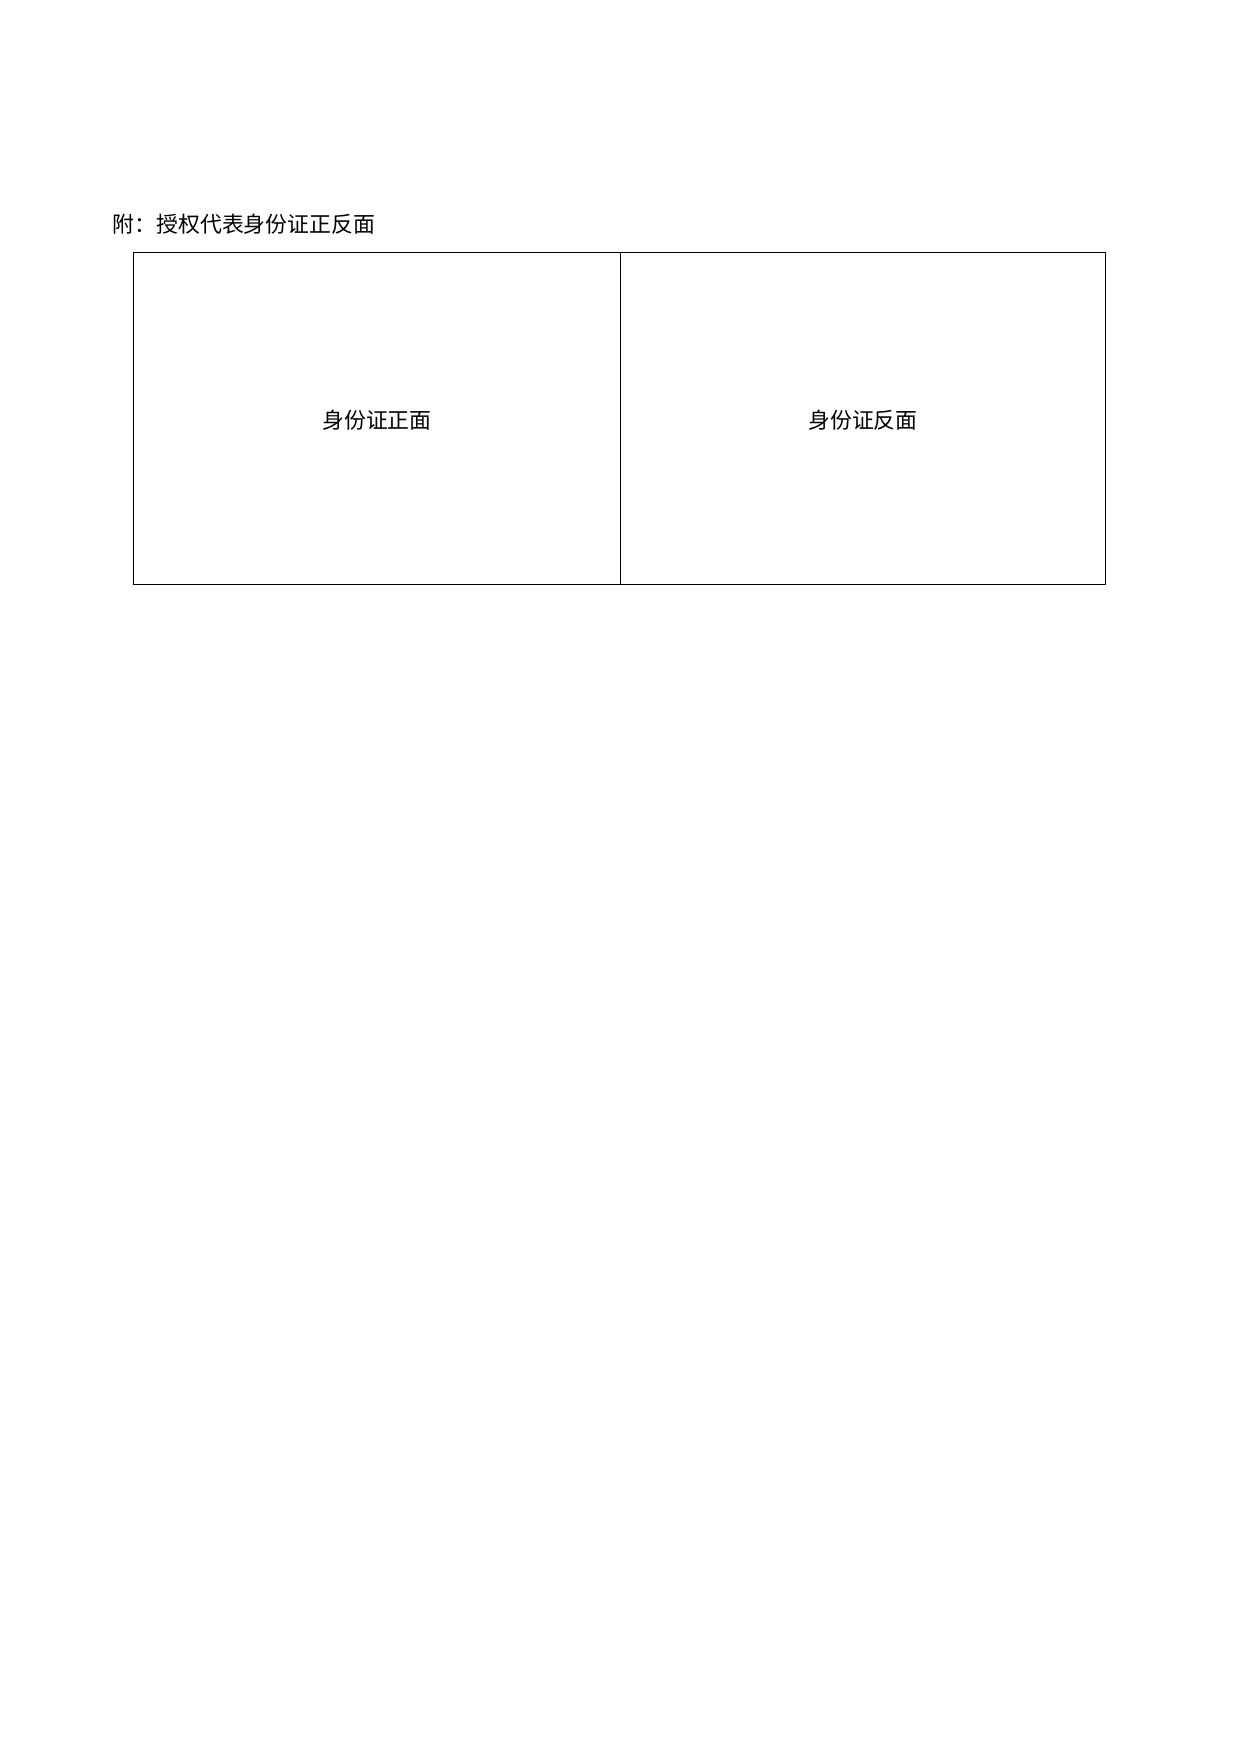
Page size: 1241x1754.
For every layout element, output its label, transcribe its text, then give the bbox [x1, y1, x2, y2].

text 附：授权代表身份证正反面 [112, 207, 1128, 239]
table_header 身份证反面 [621, 253, 1105, 584]
table_header 身份证正面 [134, 253, 620, 584]
